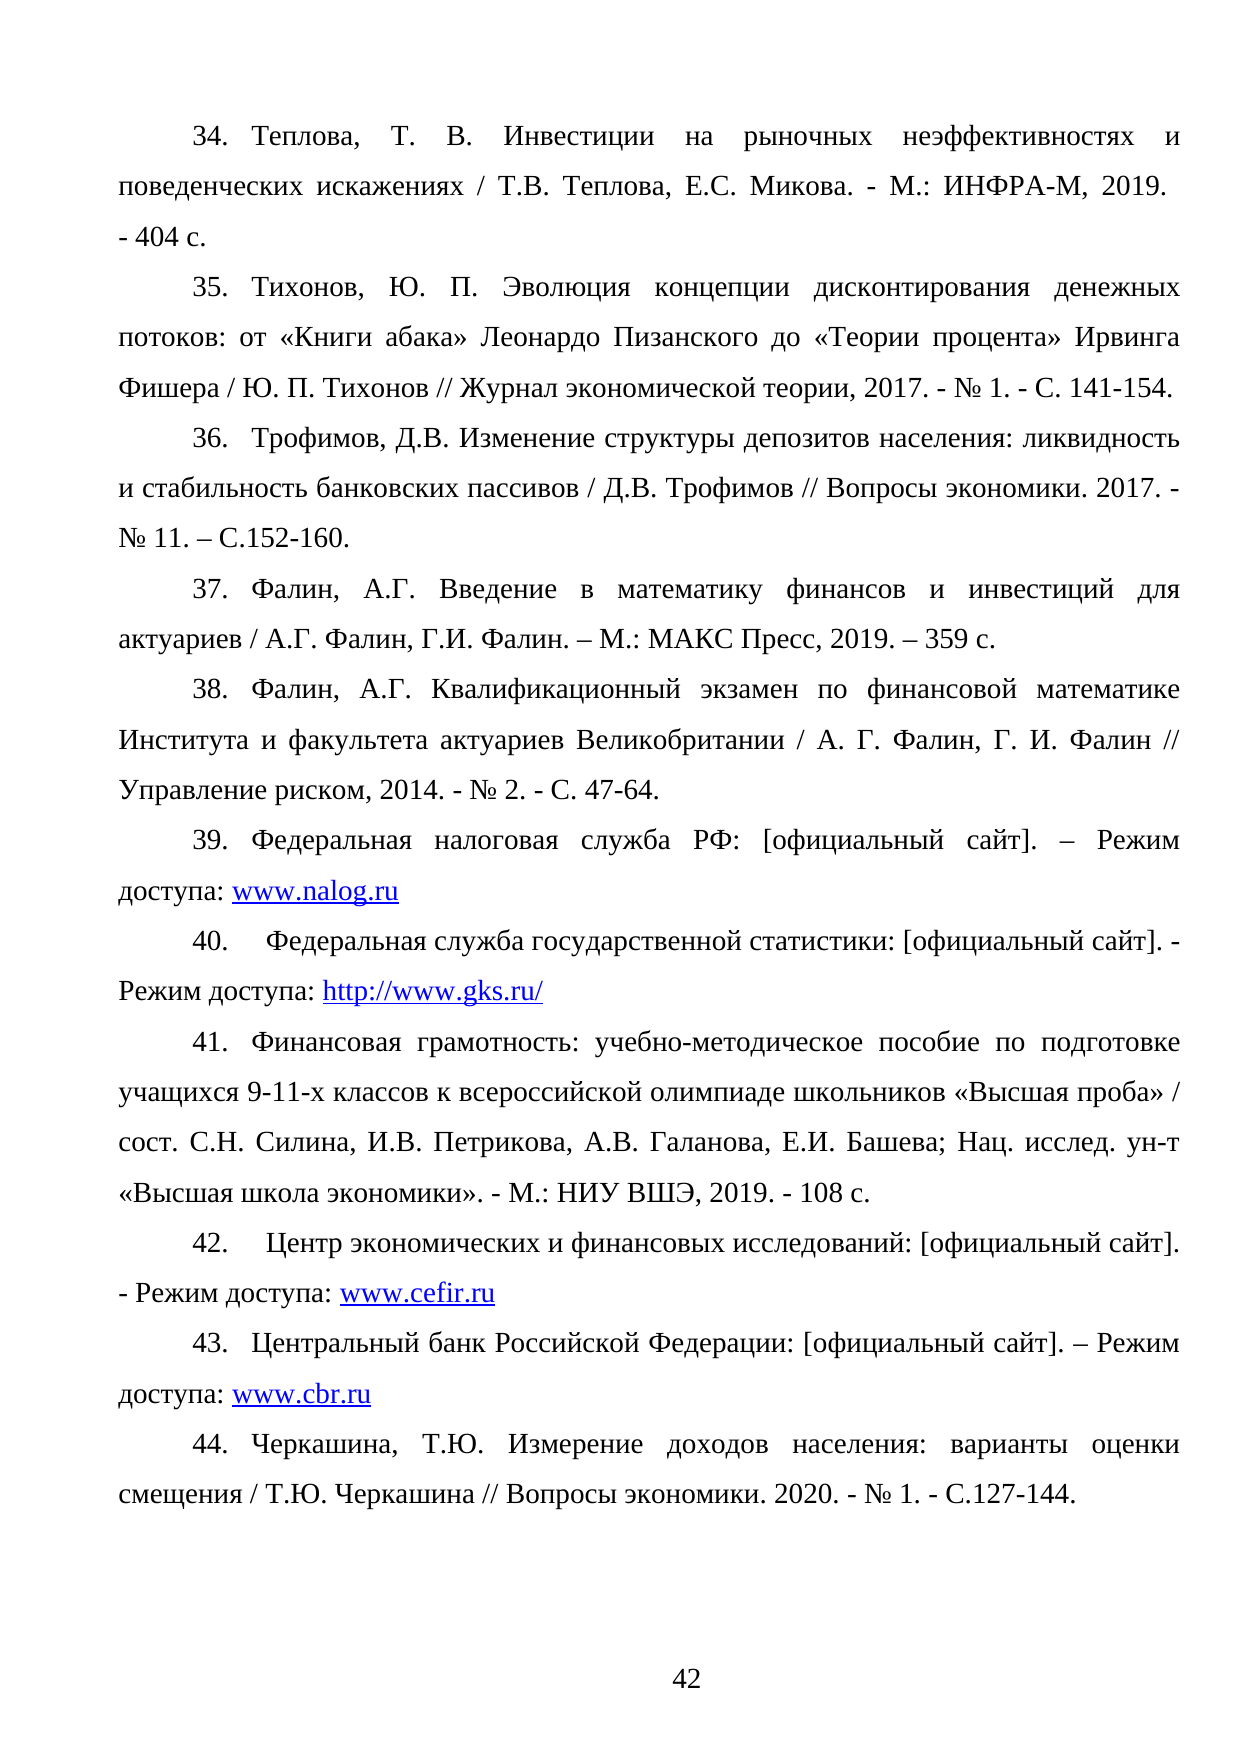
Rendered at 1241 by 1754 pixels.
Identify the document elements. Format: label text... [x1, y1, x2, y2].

list Федеральная служба государственной статистики: [официальный сайт]. - Режим доступа: http://www.gks.ru/ [118, 923, 1181, 1007]
list Федеральная налоговая служба РФ: [официальный сайт]. – Режим доступа: www.nalog.ru [118, 822, 1181, 906]
list Центральный банк Российской Федерации: [официальный сайт]. – Режим доступа: www.cbr.ru [118, 1326, 1181, 1409]
list Черкашина, Т.Ю. Измерение доходов населения: варианты оценки смещения / Т.Ю. Черкашина // Вопросы экономики. 2020. - № 1. - С.127-144. [118, 1426, 1181, 1510]
list Трофимов, Д.В. Изменение структуры депозитов населения: ликвидность и стабильность банковских пассивов / Д.В. Трофимов // Вопросы экономики. 2017. - № 11. – С.152-160. [118, 420, 1181, 554]
list Фалин, А.Г. Введение в математику финансов и инвестиций для актуариев / А.Г. Фалин, Г.И. Фалин. – М.: МАКС Пресс, 2019. – 359 с. [118, 571, 1181, 655]
list Финансовая грамотность: учебно-методическое пособие по подготовке учащихся 9-11-х классов к всероссийской олимпиаде школьников «Высшая проба» / сост. С.Н. Силина, И.В. Петрикова, А.В. Галанова, Е.И. Башева; Нац. исслед. ун-т «Высшая школа экономики». - М.: НИУ ВШЭ, 2019. - 108 с. [118, 1024, 1181, 1208]
list Теплова, Т. В. Инвестиции на рыночных неэффективностях и поведенческих искажениях / Т.В. Теплова, Е.С. Микова. - М.: ИНФРА-М, 2019. - 404 с. [118, 118, 1181, 252]
list Фалин, А.Г. Квалификационный экзамен по финансовой математике Института и факультета актуариев Великобритании / А. Г. Фалин, Г. И. Фалин // Управление риском, 2014. - № 2. - С. 47-64. [118, 672, 1181, 806]
list Тихонов, Ю. П. Эволюция концепции дисконтирования денежных потоков: от «Книги абака» Леонардо Пизанского до «Теории процента» Ирвинга Фишера / Ю. П. Тихонов // Журнал экономической теории, 2017. - № 1. - С. 141-154. [118, 269, 1181, 403]
list Центр экономических и финансовых исследований: [официальный сайт]. - Режим доступа: www.cefir.ru [118, 1225, 1181, 1309]
